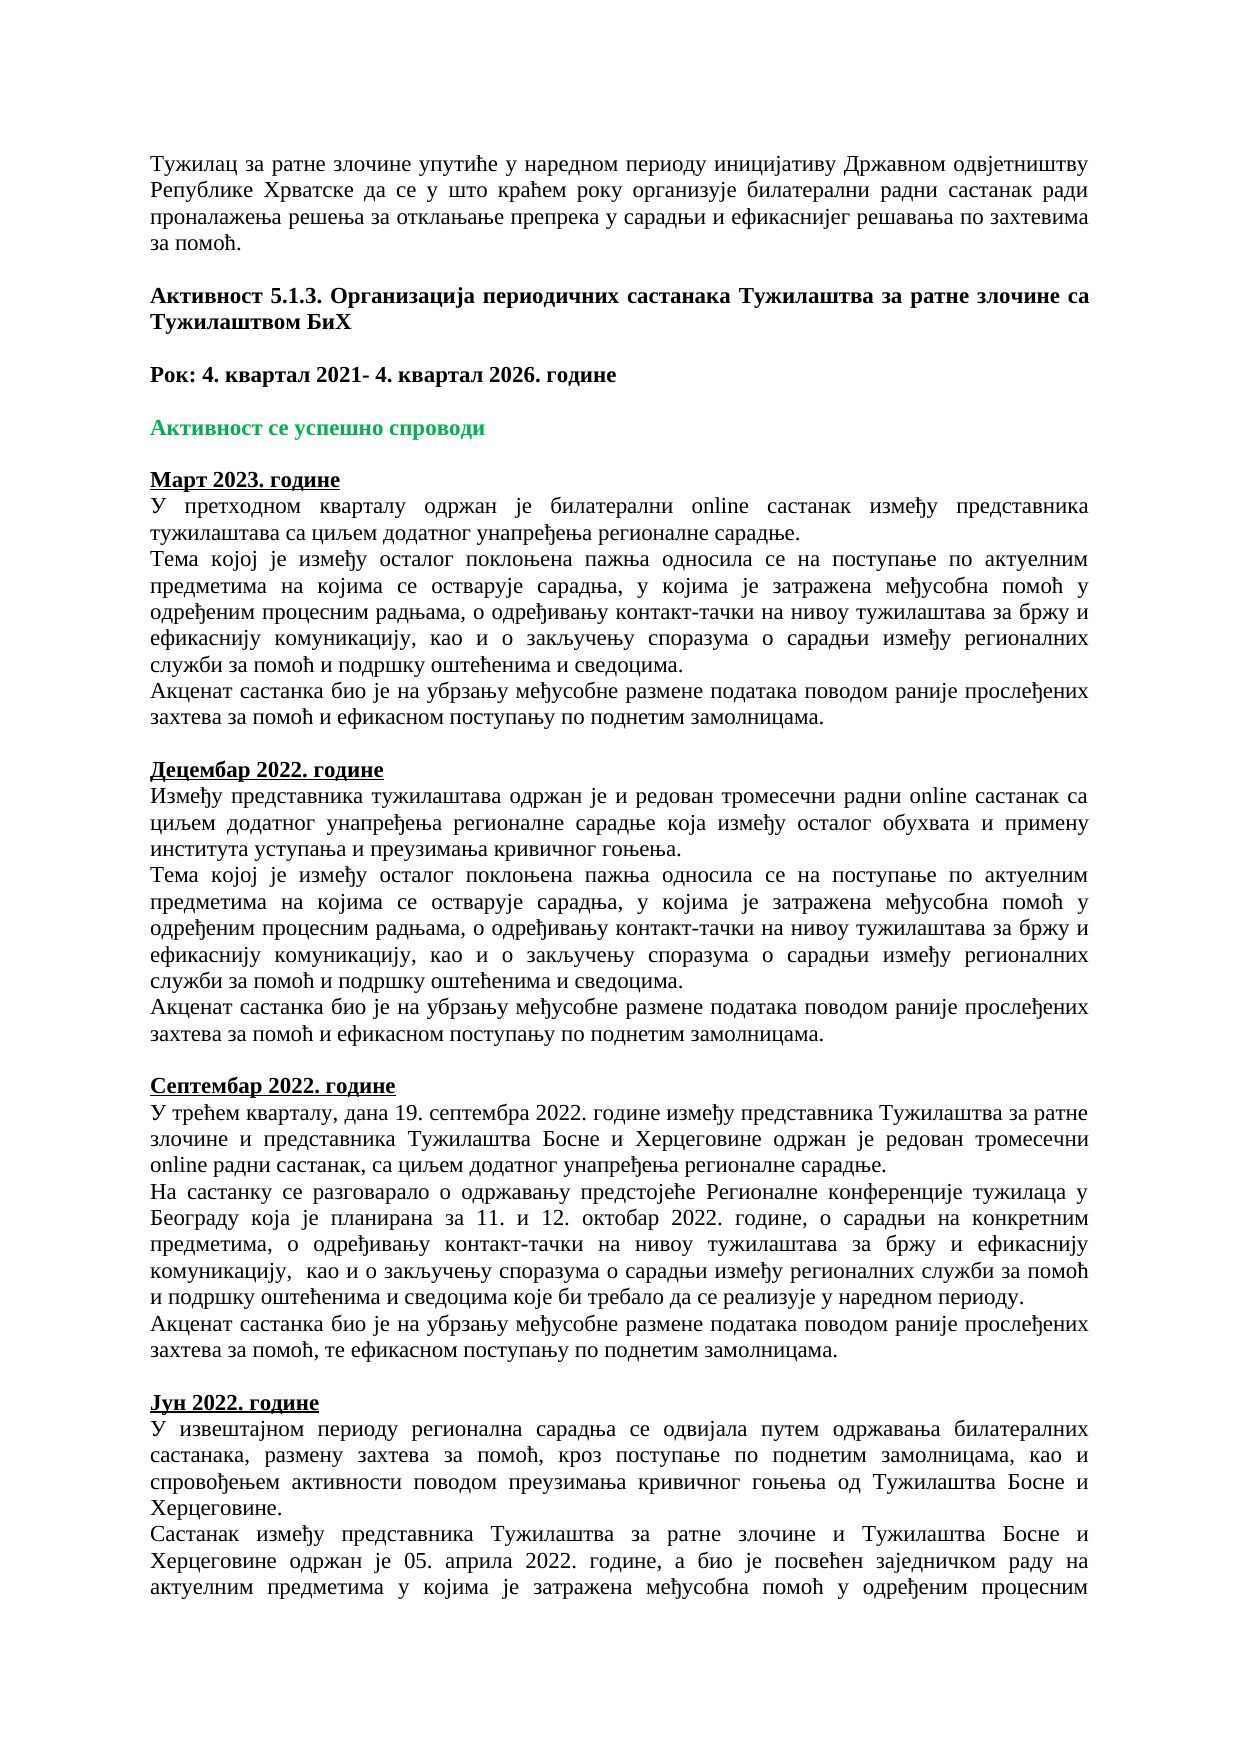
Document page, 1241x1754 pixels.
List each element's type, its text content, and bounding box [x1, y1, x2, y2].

text Септембар 2022. године [150, 1072, 1090, 1099]
text У трећем кварталу, дана 19. септембра 2022. године између представника Тужилаштва за ратне злочине и представника Тужилаштва Босне и Херцеговине одржан је редован тромесечни online радни састанак, са циљем додатног унапређења регионалне сарадње. [150, 1099, 1090, 1178]
text Тема којој је између осталог поклоњена пажња односила се на поступање по актуелним предметима на којима се остварује сарадња, у којима је затражена међусобна помоћ у одређеним процесним радњама, о одређивању контакт-тачки на нивоу тужилаштава за бржу и ефикаснију комуникацију, као и о закључењу споразума о сарадњи између регионалних служби за помоћ и подршку оштећенима и сведоцима. [150, 545, 1090, 677]
subtitle Активност 5.1.3. Организација периодичних састанака Тужилаштва за ратне злочине са Тужилаштвом БиХ [150, 282, 1090, 334]
text Акценат састанка био је на убрзању међусобне размене података поводом раније прослеђених захтева за помоћ, те ефикасном поступању по поднетим замолницама. [150, 1309, 1090, 1362]
text У извештајном периоду регионална сарадња се одвијала путем одржавања билатералних састанака, размену захтева за помоћ, кроз поступање по поднетим замолницама, као и спровођењем активности поводом преузимања кривичног гоњења од Тужилаштва Босне и Херцеговине. [150, 1415, 1090, 1520]
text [150, 1520, 1090, 1599]
text Акценат састанка био је на убрзању међусобне размене података поводом раније прослеђених захтева за помоћ и ефикасном поступању по поднетим замолницама. [150, 993, 1090, 1046]
text Између представника тужилаштава одржан је и редован тромесечни радни online састанак са циљем додатног унапређења регионалне сарадње која између осталог обухвата и примену института уступања и преузимања кривичног гоњења. [150, 782, 1090, 862]
text Акценат састанка био је на убрзању међусобне размене података поводом раније прослеђених захтева за помоћ и ефикасном поступању по поднетим замолницама. [150, 677, 1090, 730]
text У претходном кварталу одржан је билатерални online састанак између представника тужилаштава са циљем додатног унапређења регионалне сарадње. [150, 493, 1090, 545]
text Јун 2022. године [150, 1389, 1090, 1415]
text Тема којој је између осталог поклоњена пажња односила се на поступање по актуелним предметима на којима се остварује сарадња, у којима је затражена међусобна помоћ у одређеним процесним радњама, о одређивању контакт-тачки на нивоу тужилаштава за бржу и ефикаснију комуникацију, као и о закључењу споразума о сарадњи између регионалних служби за помоћ и подршку оштећенима и сведоцима. [150, 862, 1090, 993]
text Рок: 4. квартал 2021- 4. квартал 2026. године [150, 361, 1090, 387]
text На састанку се разговарало о одржавању предстојеће Регионалне конференције тужилаца у Београду која је планирана за 11. и 12. октобар 2022. године, о сарадњи на конкретним предметима, о одређивању контакт-тачки на нивоу тужилаштава за бржу и ефикаснију комуникацију, као и о закључењу споразума о сарадњи између регионалних служби за помоћ и подршку оштећенима и сведоцима које би требало да се реализује у наредном периоду. [150, 1178, 1090, 1309]
text Децембар 2022. године [150, 756, 1090, 782]
text Тужилац за ратне злочине упутиће у наредном периоду иницијативу Државном одвјетништву Републике Хрватске да се у што краћем року организује билатерални радни састанак ради проналажења решења за отклањање препрека у сарадњи и ефикаснијег решавања по захтевима за помоћ. [75, 150, 1090, 255]
text Активност се успешно спроводи [150, 413, 1090, 440]
text Март 2023. године [150, 466, 1090, 493]
